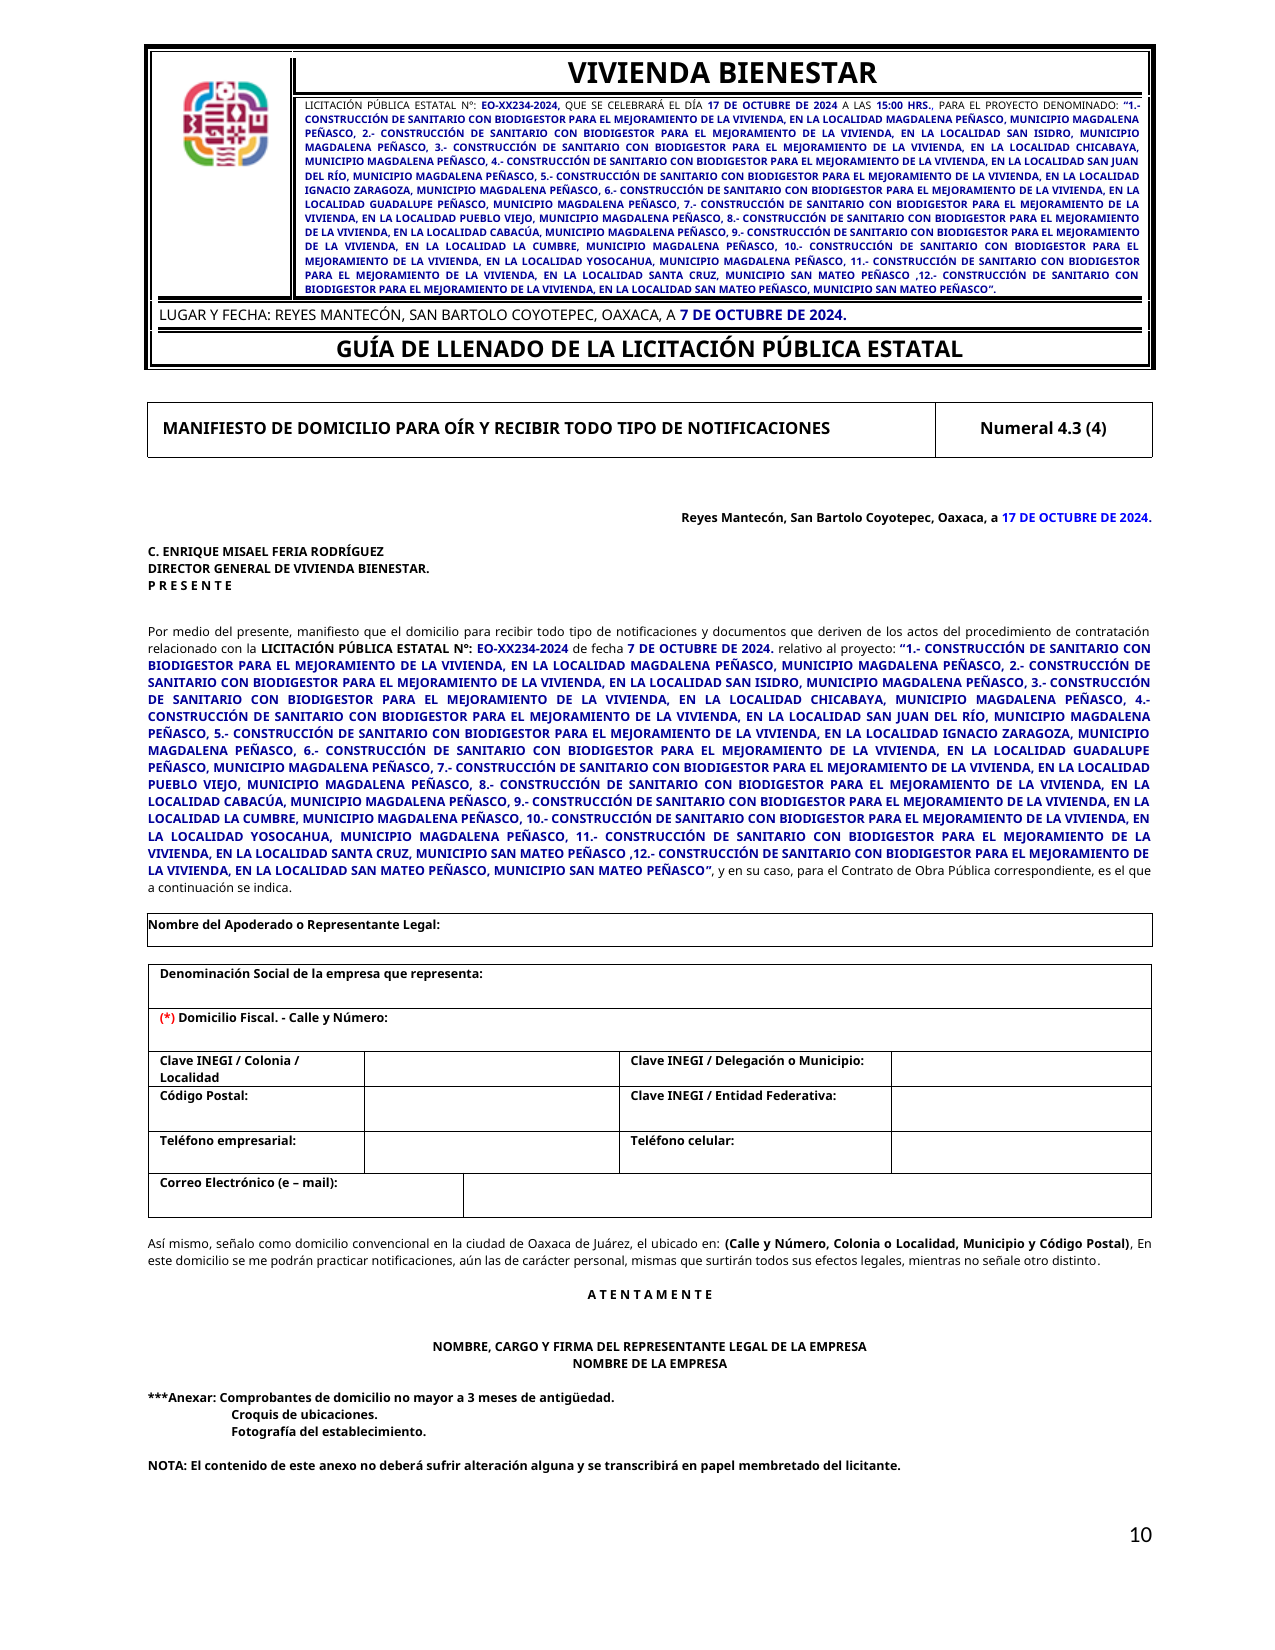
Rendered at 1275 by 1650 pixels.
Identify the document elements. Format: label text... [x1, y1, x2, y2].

table_cell [892, 1132, 1151, 1173]
table_cell Código Postal: [149, 1087, 364, 1131]
table_cell [365, 1087, 619, 1131]
text ***Anexar: Comprobantes de domicilio no mayor a 3 meses de antigüedad. [148, 1389, 1152, 1406]
text Croquis de ubicaciones. [148, 1406, 1152, 1423]
table_header MANIFIESTO DE DOMICILIO PARA OÍR Y RECIBIR TODO TIPO DE NOTIFICACIONES [148, 403, 935, 456]
text P R E S E N T E [148, 577, 1152, 594]
table_cell Clave INEGI / Delegación o Municipio: [620, 1052, 891, 1086]
table_cell Clave INEGI / Entidad Federativa: [620, 1087, 891, 1131]
text Fotografía del establecimiento. [148, 1423, 1152, 1440]
text Así mismo, señalo como domicilio convencional en la ciudad de Oaxaca de Juárez, el ubicado en: (Calle y Número, Colonia o Localidad, Municipio y Código Postal), En este domicilio se me podrán practicar notificaciones, aún las de carácter personal, mismas que surtirán todos sus efectos legales, mientras no señale otro distinto. [148, 1235, 1152, 1269]
table_cell [464, 1174, 1151, 1217]
table_cell [365, 1132, 619, 1173]
table_cell [892, 1087, 1151, 1131]
table_header Numeral 4.3 (4) [936, 403, 1152, 456]
text NOMBRE DE LA EMPRESA [148, 1355, 1152, 1372]
table_cell (*) Domicilio Fiscal. - Calle y Número: [149, 1009, 1151, 1051]
text Reyes Mantecón, San Bartolo Coyotepec, Oaxaca, a 17 DE OCTUBRE DE 2024. [148, 509, 1152, 526]
table_header Denominación Social de la empresa que representa: [149, 965, 1151, 1008]
text Por medio del presente, manifiesto que el domicilio para recibir todo tipo de notificaciones y documentos que deriven de los actos del procedimiento de contratación relacionado con la LICITACIÓN PÚBLICA ESTATAL N°: EO-XX234-2024 de fecha 7 DE OCTUBRE DE 2024. relativo al proyecto: “1.- CONSTRUCCIÓN DE SANITARIO CON BIODIGESTOR PARA EL MEJORAMIENTO DE LA VIVIENDA, EN LA LOCALIDAD MAGDALENA PEÑASCO, MUNICIPIO MAGDALENA PEÑASCO, 2.- CONSTRUCCIÓN DE SANITARIO CON BIODIGESTOR PARA EL MEJORAMIENTO DE LA VIVIENDA, EN LA LOCALIDAD SAN ISIDRO, MUNICIPIO MAGDALENA PEÑASCO, 3.- CONSTRUCCIÓN DE SANITARIO CON BIODIGESTOR PARA EL MEJORAMIENTO DE LA VIVIENDA, EN LA LOCALIDAD CHICABAYA, MUNICIPIO MAGDALENA PEÑASCO, 4.- CONSTRUCCIÓN DE SANITARIO CON BIODIGESTOR PARA EL MEJORAMIENTO DE LA VIVIENDA, EN LA LOCALIDAD SAN JUAN DEL RÍO, MUNICIPIO MAGDALENA PEÑASCO, 5.- CONSTRUCCIÓN DE SANITARIO CON BIODIGESTOR PARA EL MEJORAMIENTO DE LA VIVIENDA, EN LA LOCALIDAD IGNACIO ZARAGOZA, MUNICIPIO MAGDALENA PEÑASCO, 6.- CONSTRUCCIÓN DE SANITARIO CON BIODIGESTOR PARA EL MEJORAMIENTO DE LA VIVIENDA, EN LA LOCALIDAD GUADALUPE PEÑASCO, MUNICIPIO MAGDALENA PEÑASCO, 7.- CONSTRUCCIÓN DE SANITARIO CON BIODIGESTOR PARA EL MEJORAMIENTO DE LA VIVIENDA, EN LA LOCALIDAD PUEBLO VIEJO, MUNICIPIO MAGDALENA PEÑASCO, 8.- CONSTRUCCIÓN DE SANITARIO CON BIODIGESTOR PARA EL MEJORAMIENTO DE LA VIVIENDA, EN LA LOCALIDAD CABACÚA, MUNICIPIO MAGDALENA PEÑASCO, 9.- CONSTRUCCIÓN DE SANITARIO CON BIODIGESTOR PARA EL MEJORAMIENTO DE LA VIVIENDA, EN LA LOCALIDAD LA CUMBRE, MUNICIPIO MAGDALENA PEÑASCO, 10.- CONSTRUCCIÓN DE SANITARIO CON BIODIGESTOR PARA EL MEJORAMIENTO DE LA VIVIENDA, EN LA LOCALIDAD YOSOCAHUA, MUNICIPIO MAGDALENA PEÑASCO, 11.- CONSTRUCCIÓN DE SANITARIO CON BIODIGESTOR PARA EL MEJORAMIENTO DE LA VIVIENDA, EN LA LOCALIDAD SANTA CRUZ, MUNICIPIO SAN MATEO PEÑASCO ,12.- CONSTRUCCIÓN DE SANITARIO CON BIODIGESTOR PARA EL MEJORAMIENTO DE LA VIVIENDA, EN LA LOCALIDAD SAN MATEO PEÑASCO, MUNICIPIO SAN MATEO PEÑASCO”, y en su caso, para el Contrato de Obra Pública correspondiente, es el que a continuación se indica. [148, 623, 1152, 896]
text DIRECTOR GENERAL DE VIVIENDA BIENESTAR. [148, 560, 1152, 577]
text NOMBRE, CARGO Y FIRMA DEL REPRESENTANTE LEGAL DE LA EMPRESA [148, 1338, 1152, 1355]
table_cell Teléfono celular: [620, 1132, 891, 1173]
table_cell [365, 1052, 619, 1086]
table_cell Clave INEGI / Colonia / Localidad [149, 1052, 364, 1086]
picture [172, 73, 279, 172]
table_cell Teléfono empresarial: [149, 1132, 364, 1173]
table_cell Correo Electrónico (e – mail): [149, 1174, 463, 1217]
text NOTA: El contenido de este anexo no deberá sufrir alteración alguna y se transcribirá en papel membretado del licitante. [148, 1457, 1152, 1474]
text Nombre del Apoderado o Representante Legal: [148, 914, 1152, 946]
text A T E N T A M E N T E [148, 1286, 1152, 1303]
text C. ENRIQUE MISAEL FERIA RODRÍGUEZ [148, 543, 1152, 560]
table_cell [892, 1052, 1151, 1086]
